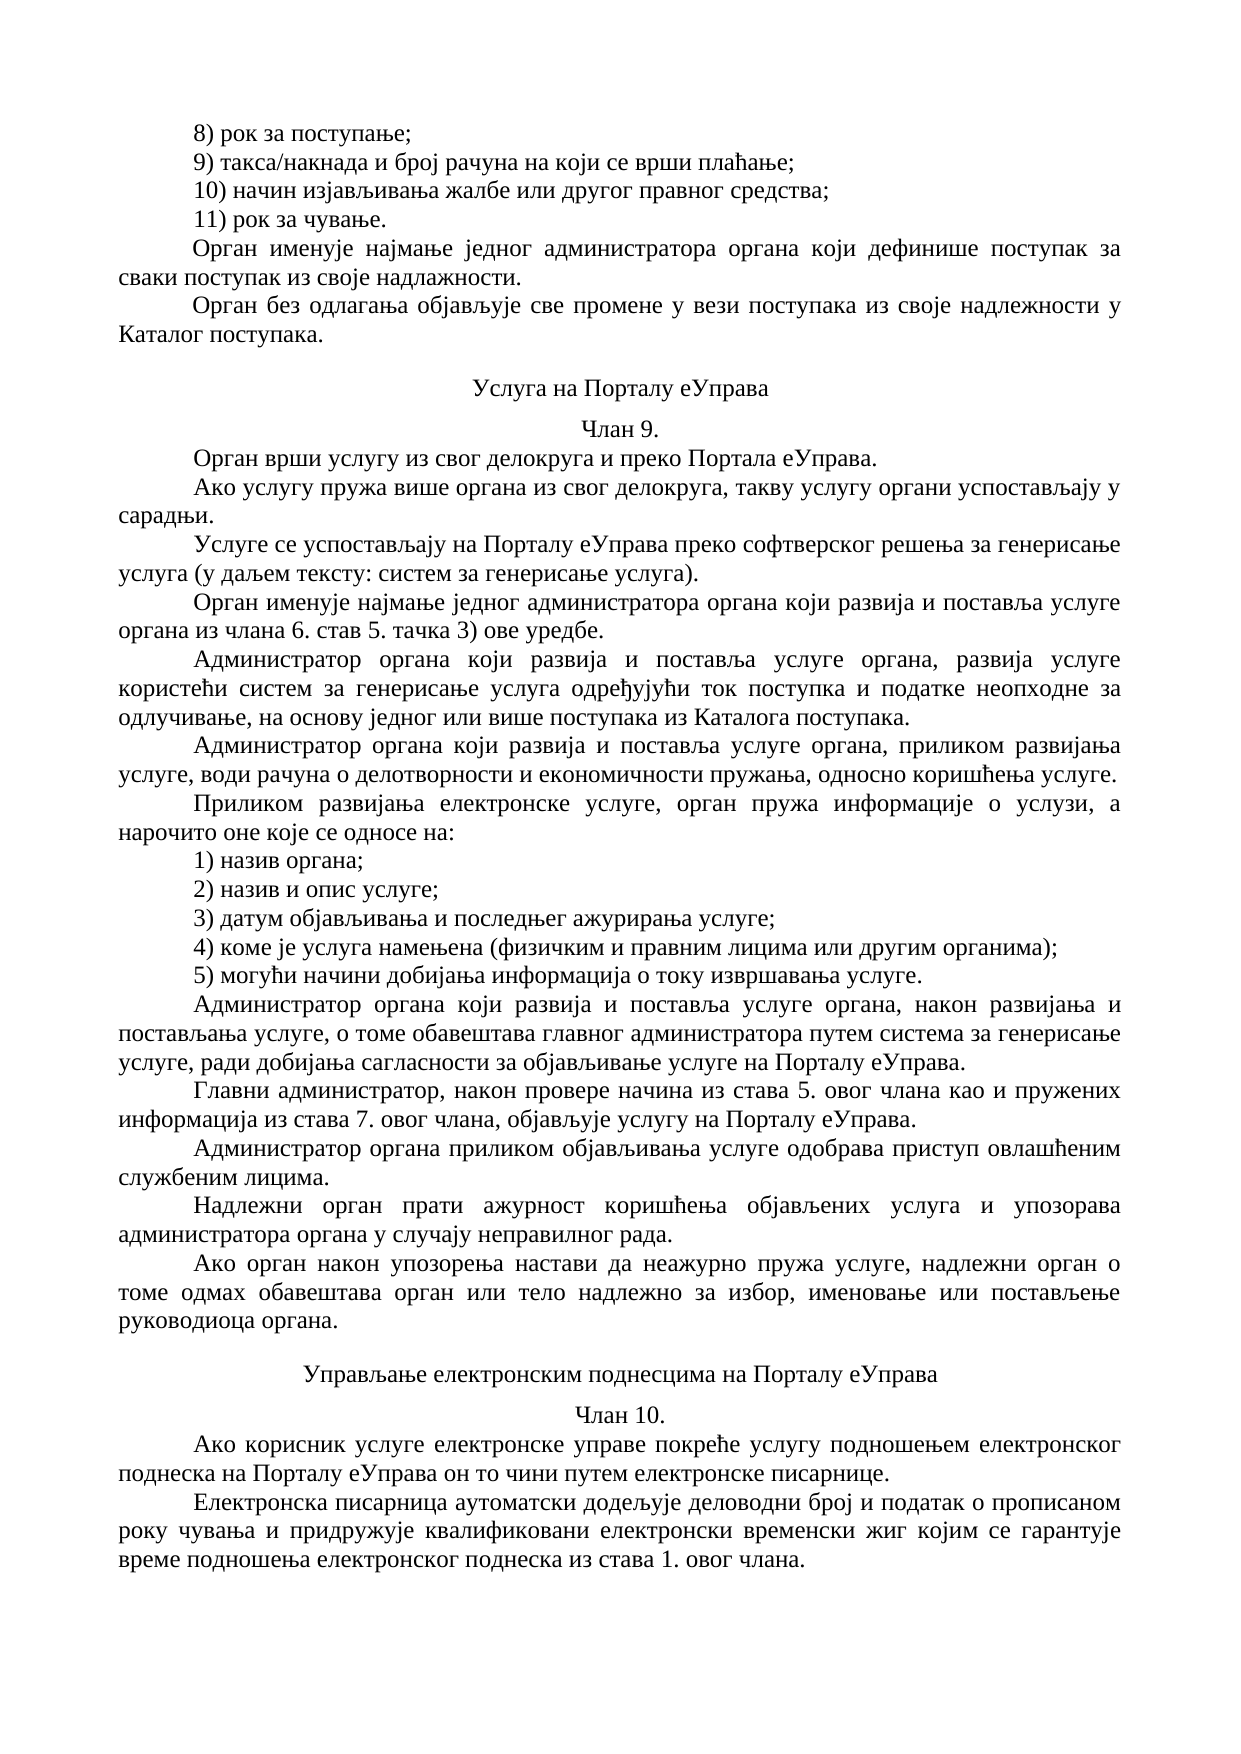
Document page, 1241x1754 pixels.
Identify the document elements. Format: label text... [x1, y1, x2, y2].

text Ако услугу пружа више органа из свог делокруга, такву услугу органи успостављају у сарадњи. [118, 472, 1122, 529]
text Управљање електронским поднесцима на Порталу еУправа [118, 1359, 1122, 1388]
text Надлежни орган прати ажурност коришћења објављених услуга и упозорава администратора органа у случају неправилног рада. [118, 1191, 1122, 1248]
list могући начини добијања информација о току извршавања услуге. [118, 961, 1122, 989]
text Приликом развијања електронске услуге, орган пружа информације о услузи, а нарочито оне које се односе на: [118, 788, 1122, 846]
text Орган без одлагања објављује све промене у вези поступака из своје надлежности у Каталог поступака. [118, 291, 1122, 348]
text Администратор органа који развија и поставља услуге органа, развија услуге користећи систем за генерисање услуга одређујући ток поступка и податке неопходне за одлучивање, на основу једног или више поступака из Каталога поступака. [118, 644, 1122, 731]
list рок за чување. [118, 204, 1122, 233]
list начин изјављивања жалбе или другог правног средства; [118, 176, 1122, 204]
text Услуга на Порталу еУправа [118, 373, 1122, 402]
list такса/накнада и број рачуна на који се врши плаћање; [118, 147, 1122, 176]
text Администратор органа приликом објављивања услуге одобрава приступ овлашћеним службеним лицима. [118, 1133, 1122, 1191]
text Орган врши услугу из свог делокруга и преко Портала еУправа. [118, 443, 1122, 472]
list назив и опис услуге; [118, 874, 1122, 903]
text Услуге се успостављају на Порталу еУправа преко софтверског решења за генерисање услуга (у даљем тексту: систем за генерисање услуга). [118, 529, 1122, 587]
list рок за поступање; [118, 118, 1122, 147]
text Администратор органа који развија и поставља услуге органа, након развијања и постављања услуге, о томе обавештава главног администратора путем система за генерисање услуге, ради добијања сагласности за објављивање услуге на Порталу еУправа. [118, 989, 1122, 1076]
text Орган именује најмање једног администратора органа који дефинише поступак за сваки поступак из своје надлажности. [118, 233, 1122, 291]
text Ако орган након упозорења настави да неажурно пружа услуге, надлежни орган о томе одмах обавештава орган или тело надлежно за избор, именовање или постављење руководиоца органа. [118, 1248, 1122, 1334]
text Ако корисник услуге електронске управе покреће услугу подношењем електронског поднеска на Порталу еУправа он то чини путем електронске писарнице. [118, 1429, 1122, 1487]
list датум објављивања и последњег ажурирања услуге; [118, 903, 1122, 932]
text Администратор органа који развија и поставља услуге органа, приликом развијања услуге, води рачуна о делотворности и економичности пружања, односно коришћења услуге. [118, 731, 1122, 788]
list коме је услуга намењена (физичким и правним лицима или другим органима); [118, 932, 1122, 961]
text Орган именује најмање једног администратора органа који развија и поставља услуге органа из члана 6. став 5. тачка 3) ове уредбе. [118, 587, 1122, 644]
text Главни администратор, након провере начина из става 5. овог члана као и пружених информација из става 7. овог члана, објављује услугу на Порталу еУправа. [118, 1076, 1122, 1133]
text Члан 10. [118, 1401, 1122, 1429]
text Члан 9. [118, 414, 1122, 443]
list назив органа; [118, 846, 1122, 874]
text Електронска писарница аутоматски додељује деловодни број и податак о прописаном року чувања и придружује квалификовани електронски временски жиг којим се гарантује време подношења електронског поднеска из става 1. овог члана. [118, 1487, 1122, 1573]
